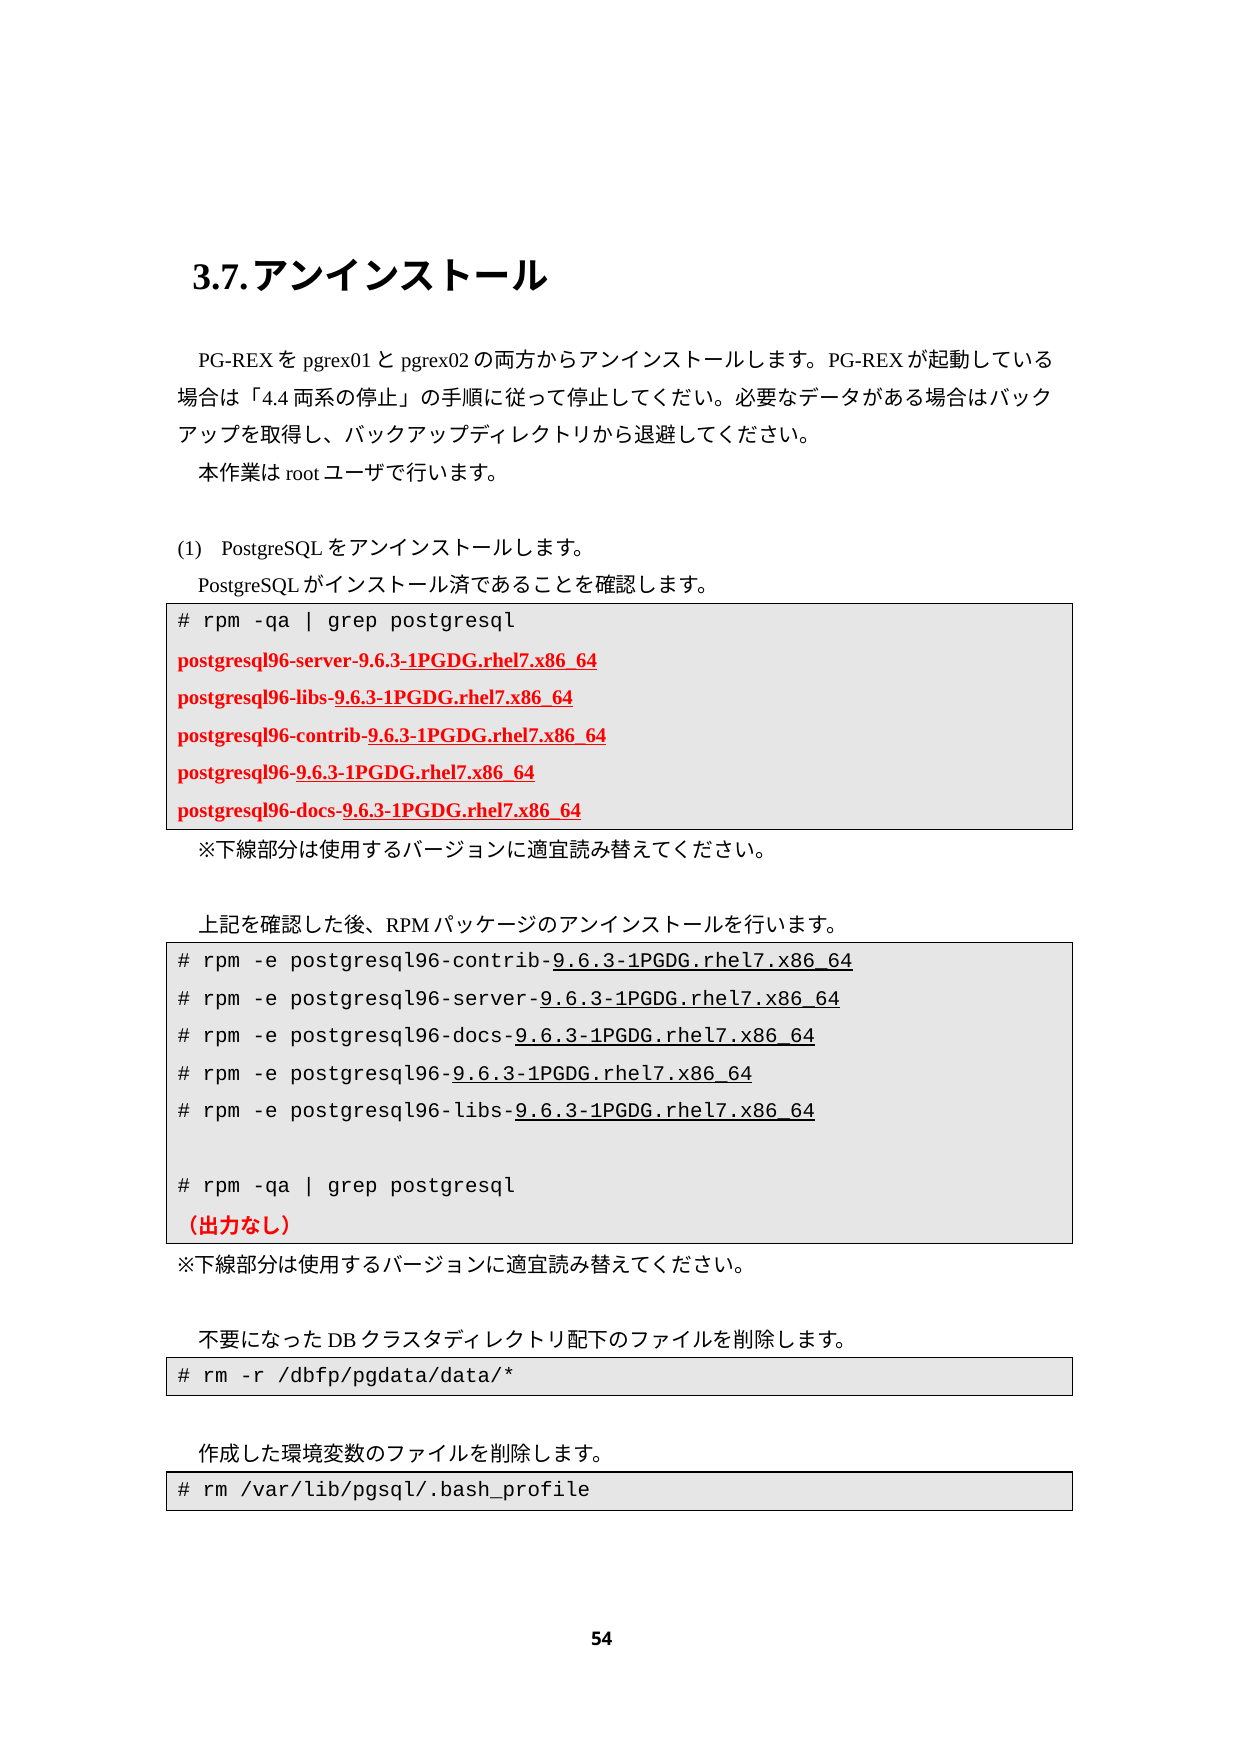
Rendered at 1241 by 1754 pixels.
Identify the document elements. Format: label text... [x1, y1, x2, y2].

text 作成した環境変数のファイルを削除します。 [177, 1434, 1054, 1471]
text 不要になったDBクラスタディレクトリ配下のファイルを削除します。 [177, 1319, 1054, 1357]
text PG-REXをpgrex01とpgrex02の両方からアンインストールします。PG-REXが起動している場合は「4.4 両系の停止」の手順に従って停止してくだい。必要なデータがある場合はバックアップを取得し、バックアップディレクトリから退避してください。 [177, 340, 1054, 453]
table_header # rpm -qa | grep postgresql postgresql96-server-9.6.3-1PGDG.rhel7.x86_64 postgresql96-libs-9.6.3-1PGDG.rhel7.x86_64 postgresql96-contrib-9.6.3-1PGDG.rhel7.x86_64 postgresql96-9.6.3-1PGDG.rhel7.x86_64 postgresql96-docs-9.6.3-1PGDG.rhel7.x86_64 [167, 604, 1072, 829]
subtitle アンインストール [192, 236, 1063, 311]
text 上記を確認した後、RPMパッケージのアンインストールを行います。 [177, 905, 1054, 942]
text PostgreSQLがインストール済であることを確認します。 [177, 565, 1054, 603]
text ※下線部分は使用するバージョンに適宜読み替えてください。 [177, 1244, 1054, 1282]
text ※下線部分は使用するバージョンに適宜読み替えてください。 [177, 830, 1054, 867]
list PostgreSQLをアンインストールします。 [177, 528, 1054, 565]
table_header # rm -r /dbfp/pgdata/data/* [167, 1358, 1072, 1395]
table_header # rpm -e postgresql96-contrib-9.6.3-1PGDG.rhel7.x86_64 # rpm -e postgresql96-server-9.6.3-1PGDG.rhel7.x86_64 # rpm -e postgresql96-docs-9.6.3-1PGDG.rhel7.x86_64 # rpm -e postgresql96-9.6.3-1PGDG.rhel7.x86_64 # rpm -e postgresql96-libs-9.6.3-1PGDG.rhel7.x86_64 # rpm -qa | grep postgresql （出力なし） [167, 943, 1072, 1243]
text 本作業はrootユーザで行います。 [177, 453, 1054, 490]
table_header # rm /var/lib/pgsql/.bash_profile [167, 1473, 1072, 1510]
